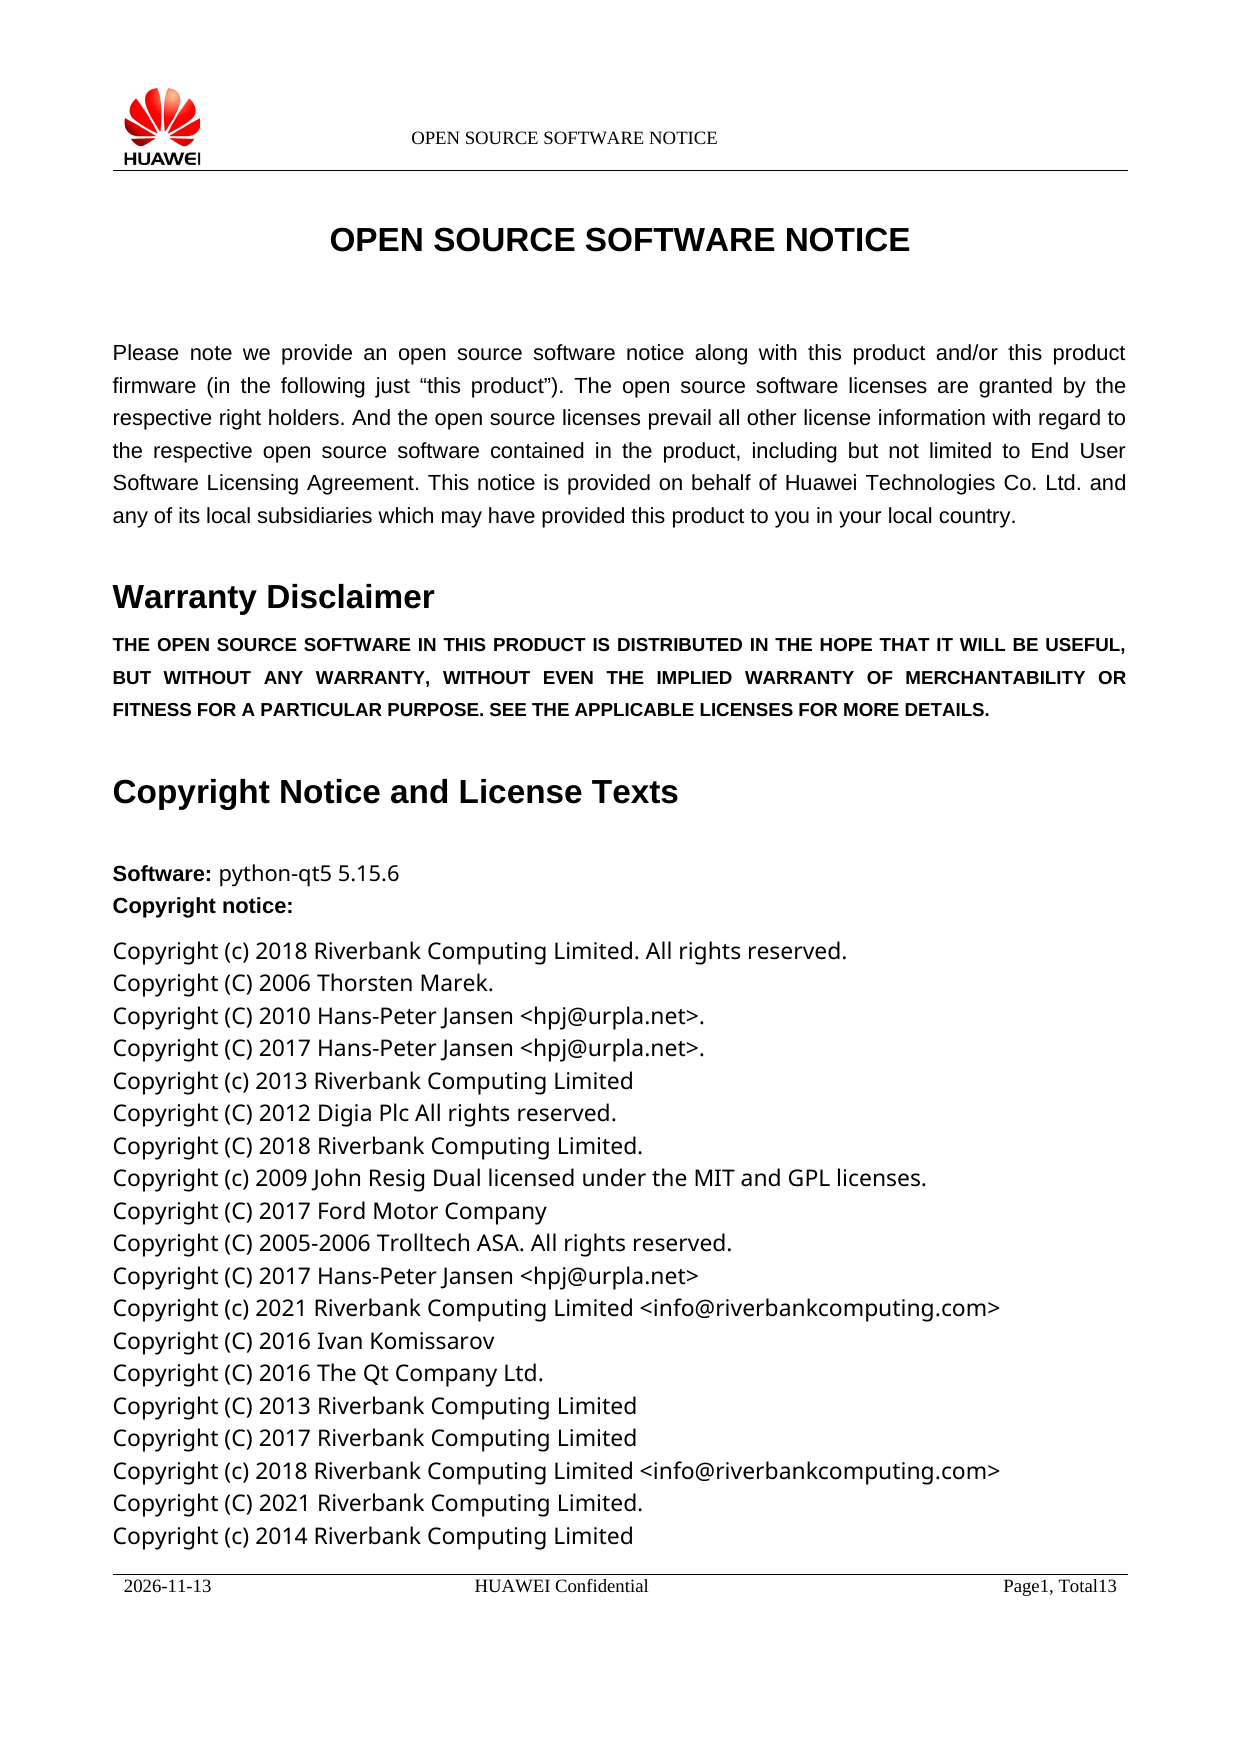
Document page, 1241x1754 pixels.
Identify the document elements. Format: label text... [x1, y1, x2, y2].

text OPEN SOURCE SOFTWARE NOTICE [112, 206, 1128, 271]
picture [124, 88, 201, 165]
title Software: python-qt5 5.15.6 [112, 856, 1128, 889]
text Please note we provide an open source software notice along with this product and/or this product firmware (in the following just “this product”). The open source software licenses are granted by the respective right holders. And the open source licenses prevail all other license information with regard to the respective open source software contained in the product, including but not limited to End User Software Licensing Agreement. This notice is provided on behalf of Huawei Technologies Co. Ltd. and any of its local subsidiaries which may have provided this product to you in your local country. [112, 336, 1128, 531]
text Copyright Notice and License Texts [112, 759, 1128, 824]
text Copyright notice: [112, 889, 1128, 921]
text Warranty Disclaimer [112, 564, 1128, 629]
text The open source software in this product is distributed in the hope that it will be useful, but WITHOUT ANY WARRANTY, without even the implied warranty of MERCHANTABILITY or FITNESS FOR A PARTICULAR PURPOSE. See the applicable licenses for more details. [112, 629, 1128, 726]
